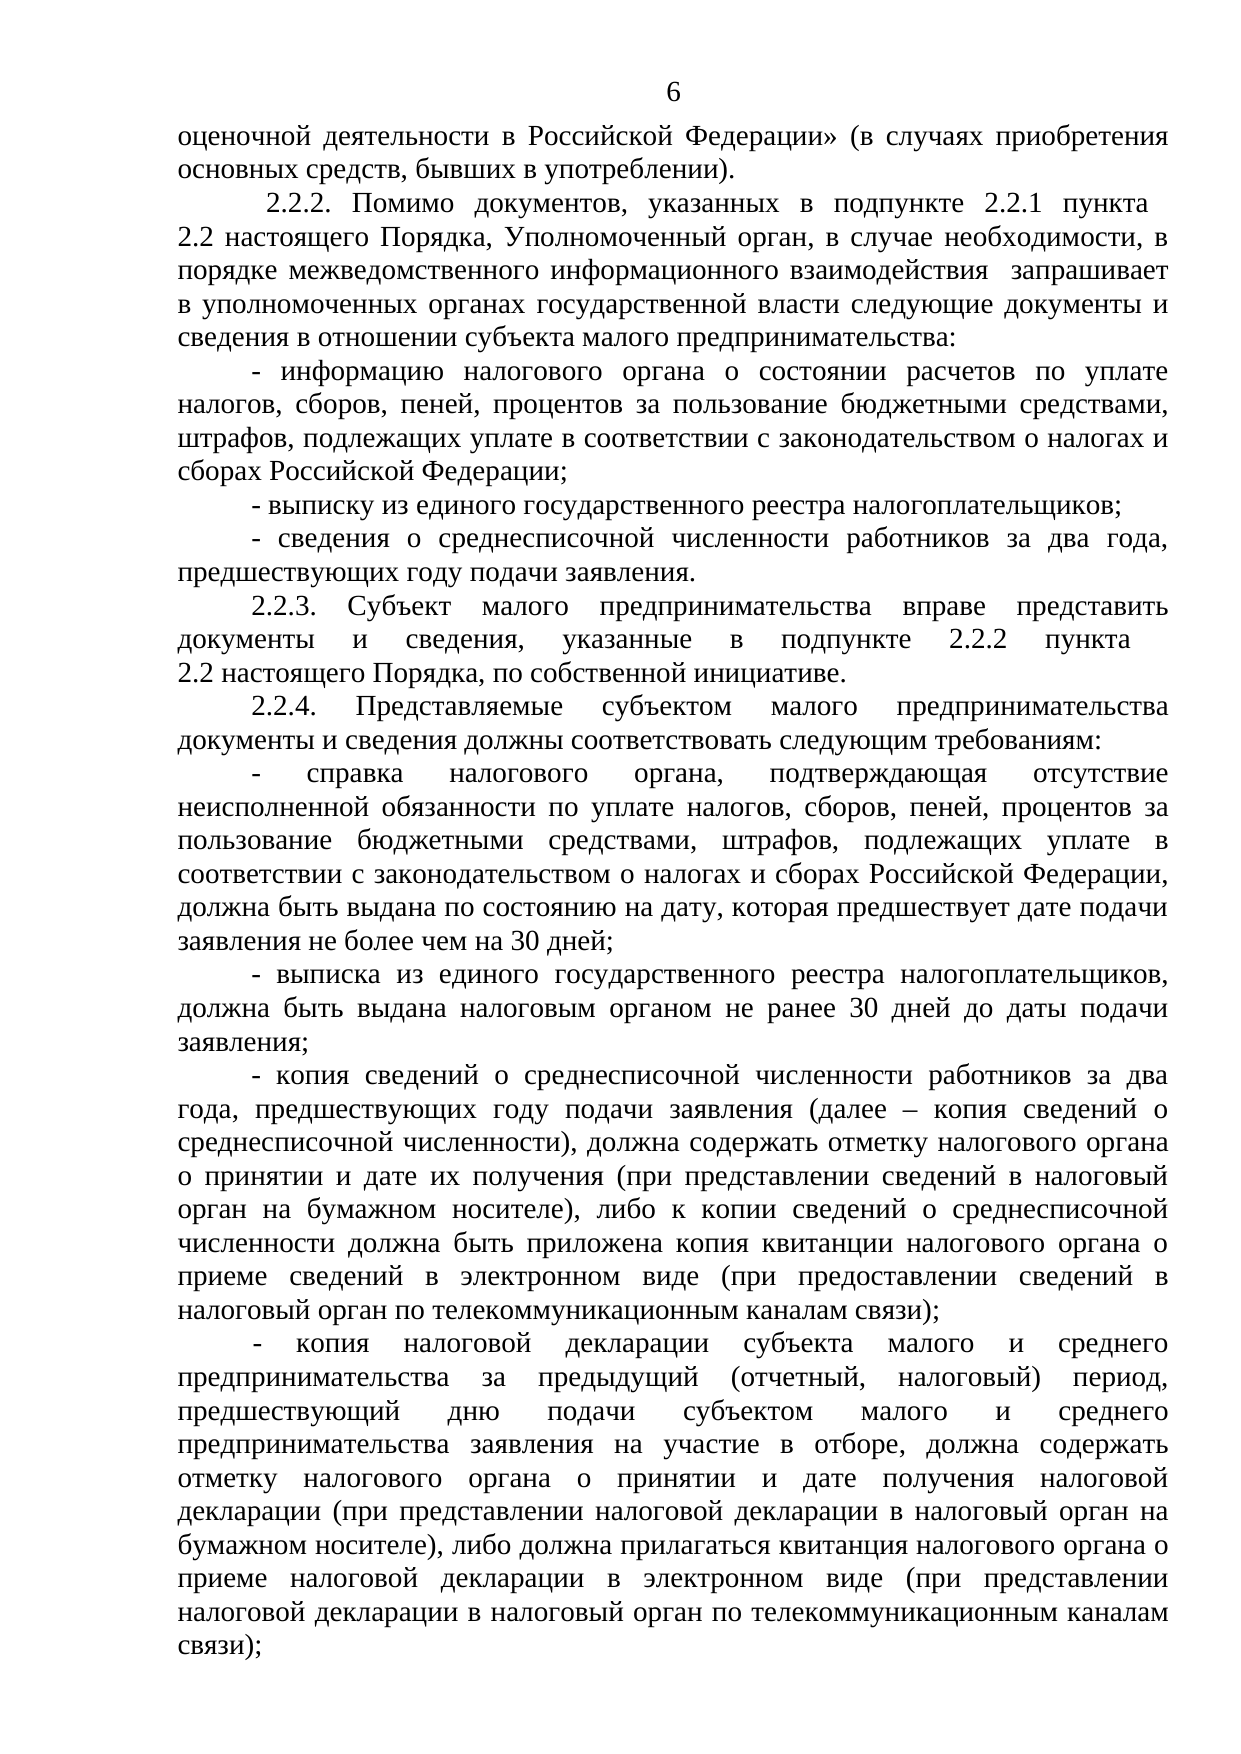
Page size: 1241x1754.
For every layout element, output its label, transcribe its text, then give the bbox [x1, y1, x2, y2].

text - копия сведений о среднесписочной численности работников за два года, предшествующих году подачи заявления (далее – копия сведений о среднесписочной численности), должна содержать отметку налогового органа о принятии и дате их получения (при представлении сведений в налоговый орган на бумажном носителе), либо к копии сведений о среднесписочной численности должна быть приложена копия квитанции налогового органа о приеме сведений в электронном виде (при предоставлении сведений в налоговый орган по телекоммуникационным каналам связи); [177, 1057, 1169, 1326]
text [177, 118, 1169, 185]
text - копия налоговой декларации субъекта малого и среднего предпринимательства за предыдущий (отчетный, налоговый) период, предшествующий дню подачи субъектом малого и среднего предпринимательства заявления на участие в отборе, должна содержать отметку налогового органа о принятии и дате получения налоговой декларации (при представлении налоговой декларации в налоговый орган на бумажном носителе), либо должна прилагаться квитанция налогового органа о приеме налоговой декларации в электронном виде (при представлении налоговой декларации в налоговый орган по телекоммуникационным каналам связи); [177, 1326, 1169, 1661]
text 2.2.4. Представляемые субъектом малого предпринимательства документы и сведения должны соответствовать следующим требованиям: [177, 688, 1169, 755]
text - информацию налогового органа о состоянии расчетов по уплате налогов, сборов, пеней, процентов за пользование бюджетными средствами, штрафов, подлежащих уплате в соответствии с законодательством о налогах и сборах Российской Федерации; [177, 353, 1169, 487]
text - выписку из единого государственного реестра налогоплательщиков; [177, 487, 1169, 521]
text - справка налогового органа, подтверждающая отсутствие неисполненной обязанности по уплате налогов, сборов, пеней, процентов за пользование бюджетными средствами, штрафов, подлежащих уплате в соответствии с законодательством о налогах и сборах Российской Федерации, должна быть выдана по состоянию на дату, которая предшествует дате подачи заявления не более чем на 30 дней; [177, 755, 1169, 957]
text 2.2.2. Помимо документов, указанных в подпункте 2.2.1 пункта 2.2 настоящего Порядка, Уполномоченный орган, в случае необходимости, в порядке межведомственного информационного взаимодействия запрашивает в уполномоченных органах государственной власти следующие документы и сведения в отношении субъекта малого предпринимательства: [177, 185, 1169, 353]
text - сведения о среднесписочной численности работников за два года, предшествующих году подачи заявления. [177, 521, 1169, 588]
text - выписка из единого государственного реестра налогоплательщиков, должна быть выдана налоговым органом не ранее 30 дней до даты подачи заявления; [177, 957, 1169, 1057]
text 2.2.3. Субъект малого предпринимательства вправе представить документы и сведения, указанные в подпункте 2.2.2 пункта 2.2 настоящего Порядка, по собственной инициативе. [177, 588, 1169, 688]
